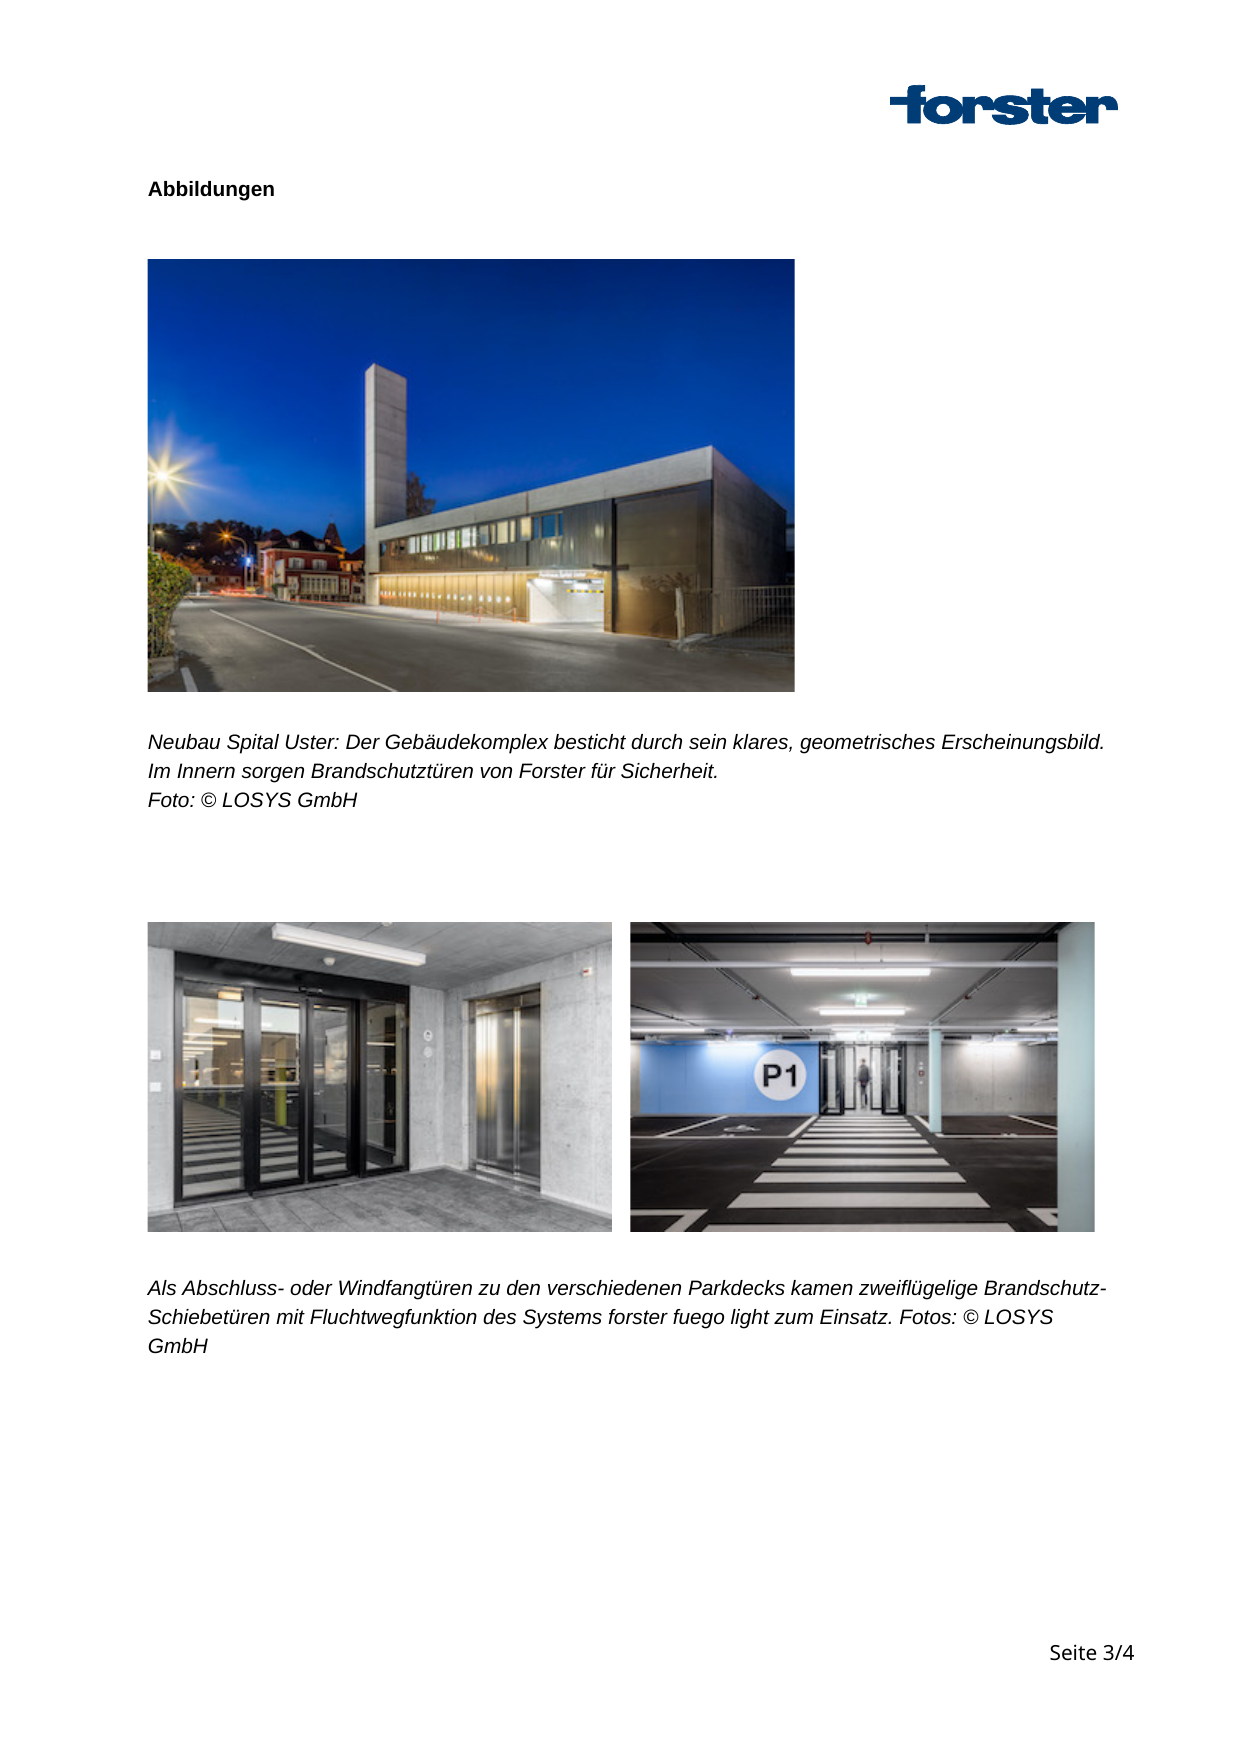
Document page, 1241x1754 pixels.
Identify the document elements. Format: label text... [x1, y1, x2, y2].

picture [147, 259, 795, 692]
picture [147, 922, 612, 1232]
text Abbildungen [148, 177, 1122, 229]
text Als Abschluss- oder Windfangtüren zu den verschiedenen Parkdecks kamen zweiflügelige Brandschutz-Schiebetüren mit Fluchtwegfunktion des Systems forster fuego light zum Einsatz. Fotos: © LOSYS GmbH [148, 1270, 1122, 1358]
text Neubau Spital Uster: Der Gebäudekomplex besticht durch sein klares, geometrisches Erscheinungsbild. Im Innern sorgen Brandschutztüren von Forster für Sicherheit. Foto: © LOSYS GmbH [148, 725, 1122, 812]
picture [630, 922, 1095, 1232]
